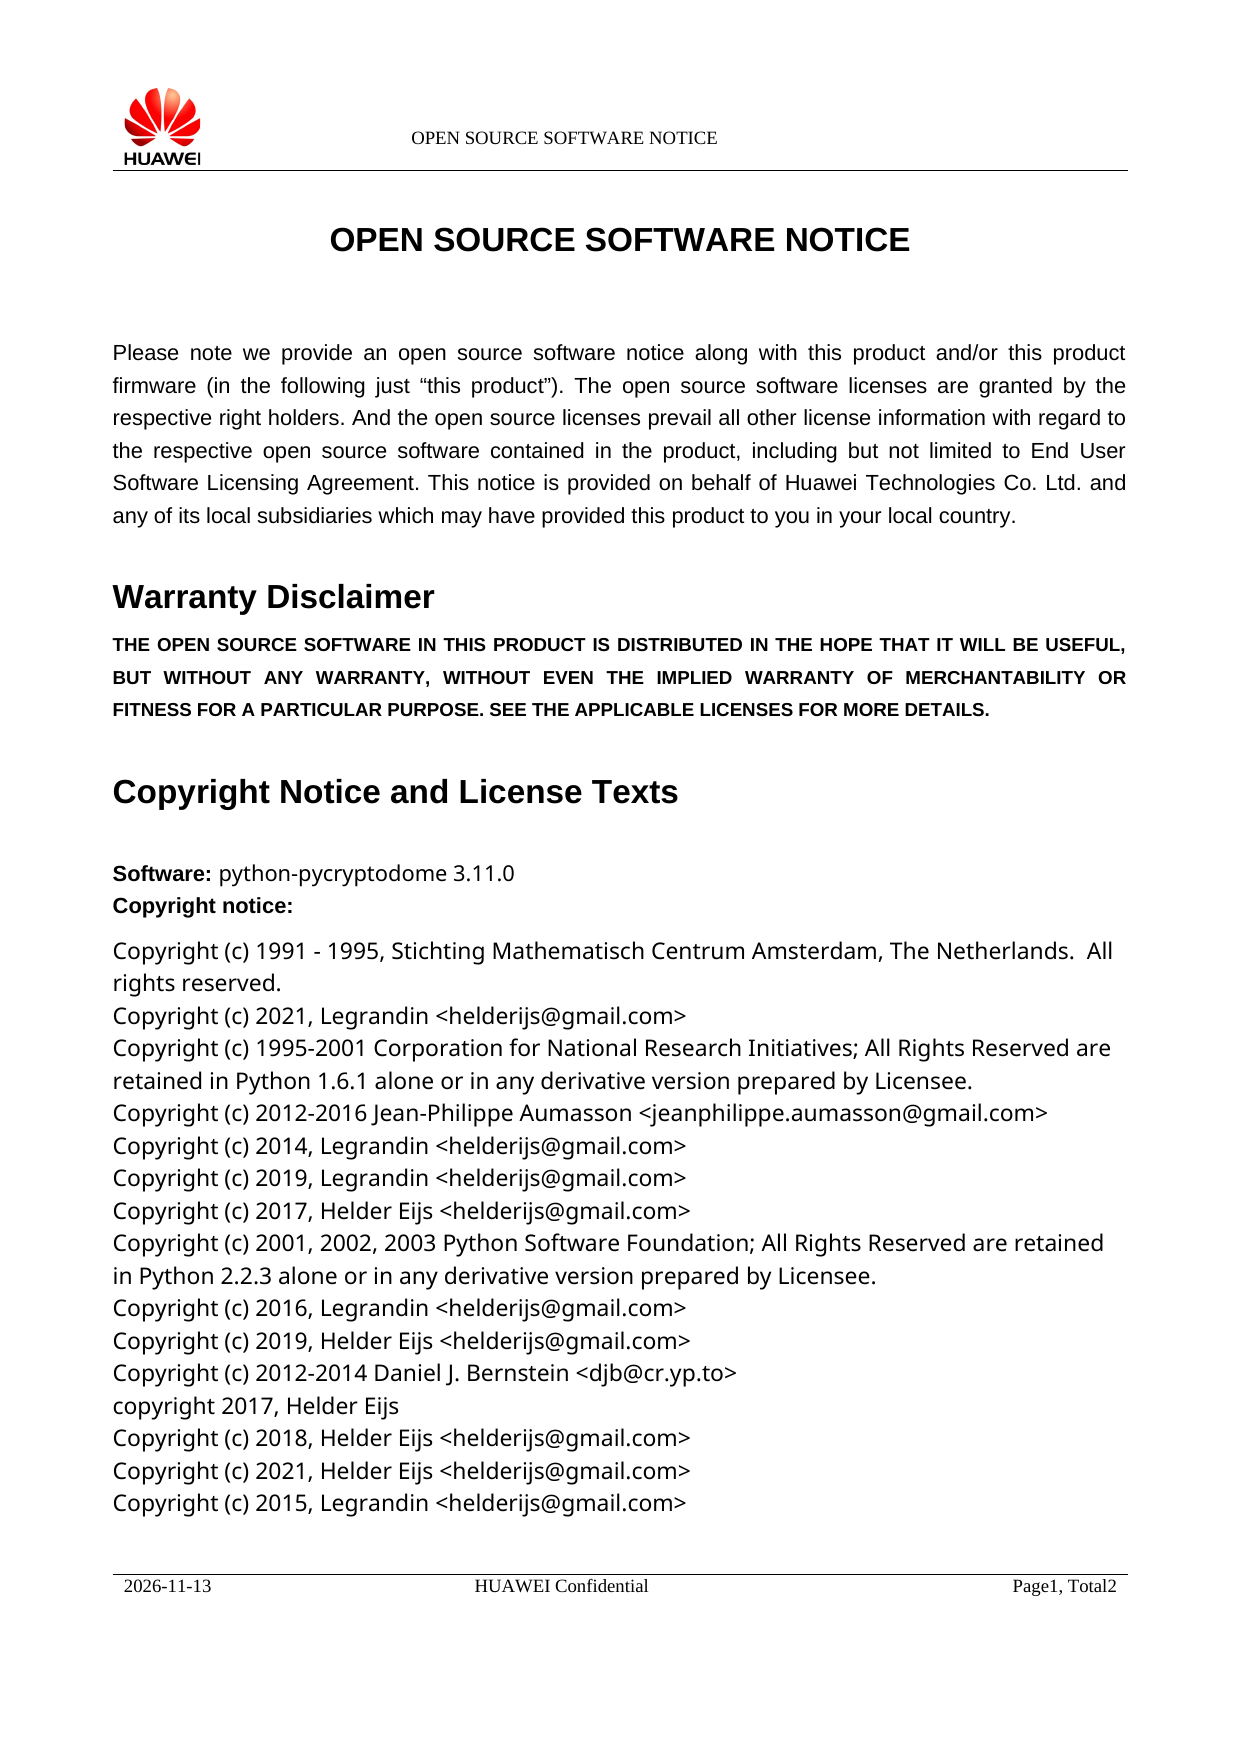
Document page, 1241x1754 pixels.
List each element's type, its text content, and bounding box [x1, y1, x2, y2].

picture [124, 88, 201, 165]
text Copyright (c) 1991 - 1995, Stichting Mathematisch Centrum Amsterdam, The Netherlands. All rights reserved. Copyright (c) 2021, Legrandin <helderijs@gmail.com> Copyright (c) 1995-2001 Corporation for National Research Initiatives; All Rights Reserved are retained in Python 1.6.1 alone or in any derivative version prepared by Licensee. [112, 934, 1128, 1096]
title Software: python-pycryptodome 3.11.0 [112, 856, 1128, 889]
text Copyright notice: [112, 889, 1128, 921]
text Copyright Notice and License Texts [112, 759, 1128, 824]
text Copyright (c) 2012-2016 Jean-Philippe Aumasson <jeanphilippe.aumasson@gmail.com> Copyright (c) 2014, Legrandin <helderijs@gmail.com> Copyright (c) 2019, Legrandin <helderijs@gmail.com> Copyright (c) 2017, Helder Eijs <helderijs@gmail.com> Copyright (c) 2001, 2002, 2003 Python Software Foundation; All Rights Reserved are retained in Python 2.2.3 alone or in any derivative version prepared by Licensee. Copyright (c) 2016, Legrandin <helderijs@gmail.com> Copyright (c) 2019, Helder Eijs <helderijs@gmail.com> Copyright (c) 2012-2014 Daniel J. Bernstein <djb@cr.yp.to> copyright 2017, Helder Eijs Copyright (c) 2018, Helder Eijs <helderijs@gmail.com> Copyright (c) 2021, Helder Eijs <helderijs@gmail.com> Copyright (c) 2015, Legrandin <helderijs@gmail.com> [112, 1096, 1128, 1551]
text Please note we provide an open source software notice along with this product and/or this product firmware (in the following just “this product”). The open source software licenses are granted by the respective right holders. And the open source licenses prevail all other license information with regard to the respective open source software contained in the product, including but not limited to End User Software Licensing Agreement. This notice is provided on behalf of Huawei Technologies Co. Ltd. and any of its local subsidiaries which may have provided this product to you in your local country. [112, 336, 1128, 531]
text The open source software in this product is distributed in the hope that it will be useful, but WITHOUT ANY WARRANTY, without even the implied warranty of MERCHANTABILITY or FITNESS FOR A PARTICULAR PURPOSE. See the applicable licenses for more details. [112, 629, 1128, 726]
text OPEN SOURCE SOFTWARE NOTICE [112, 206, 1128, 271]
text Warranty Disclaimer [112, 564, 1128, 629]
